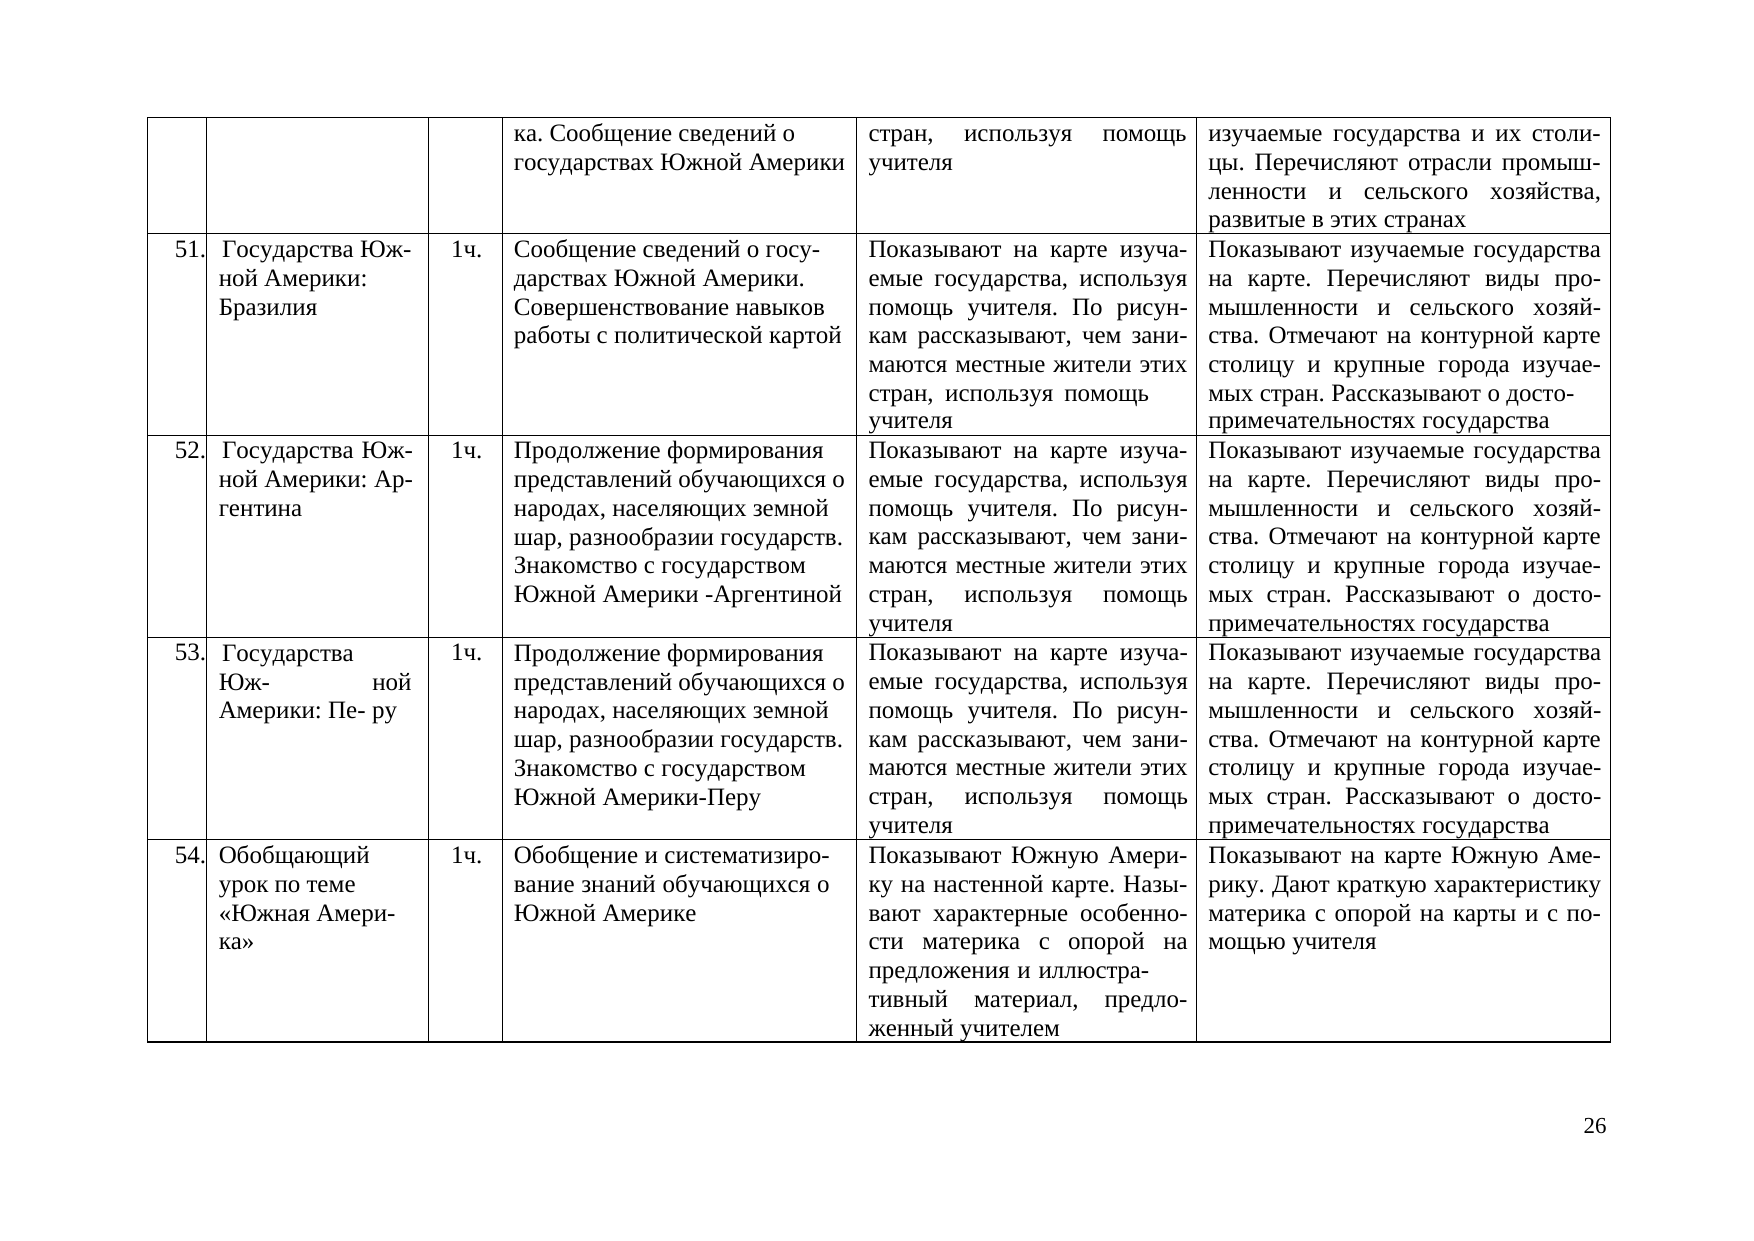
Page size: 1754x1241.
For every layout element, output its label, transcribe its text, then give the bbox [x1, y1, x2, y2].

table_header [148, 118, 206, 233]
table_cell Государства Юж- ной Америки: Ар- гентина [207, 436, 428, 637]
table_cell 54. [148, 840, 206, 1041]
table_cell Продолжение формирования представлений обучающихся о народах, населяющих земной шар, разнообразии государств. Знакомство с государством Южной Америки -Аргентиной [503, 436, 856, 637]
table_header стран, используя помощь учителя [857, 118, 1196, 233]
table_cell Показывают изучаемые государства на карте. Перечисляют виды про- мышленности и сельского хозяй- ства. Отмечают на контурной карте столицу и крупные города изучае- мых стран. Рассказывают о досто- примечательностях государства [1197, 234, 1610, 434]
table_cell Обобщение и систематизиро- вание знаний обучающихся о Южной Америке [503, 840, 856, 1041]
table_cell Показывают изучаемые государства на карте. Перечисляют виды про- мышленности и сельского хозяй- ства. Отмечают на контурной карте столицу и крупные города изучае- мых стран. Рассказывают о досто- примечательностях государства [1197, 638, 1610, 839]
table_header [429, 118, 502, 233]
table_cell Показывают на карте изуча- емые государства, используя помощь учителя. По рисун- кам рассказывают, чем зани- маются местные жители этих стран, используя помощь учителя [857, 638, 1196, 839]
table_header ка. Сообщение сведений о государствах Южной Америки [503, 118, 856, 233]
table_header изучаемые государства и их столи- цы. Перечисляют отрасли промыш- ленности и сельского хозяйства, развитые в этих странах [1197, 118, 1610, 233]
table_cell Показывают Южную Амери- ку на настенной карте. Назы- вают характерные особенно- сти материка с опорой на предложения и иллюстра- тивный материал, предло- женный учителем [857, 840, 1196, 1041]
table_cell 52. [148, 436, 206, 637]
table_cell Государства Юж- ной Америки: Пе- ру [207, 638, 428, 839]
table_cell 53. [148, 638, 206, 839]
table_cell Показывают на карте изуча- емые государства, используя помощь учителя. По рисун- кам рассказывают, чем зани- маются местные жители этих стран, используя помощь учителя [857, 436, 1196, 637]
table_cell Показывают изучаемые государства на карте. Перечисляют виды про- мышленности и сельского хозяй- ства. Отмечают на контурной карте столицу и крупные города изучае- мых стран. Рассказывают о досто- примечательностях государства [1197, 436, 1610, 637]
table_cell Показывают на карте Южную Аме- рику. Дают краткую характеристику материка с опорой на карты и с по- мощью учителя [1197, 840, 1610, 1041]
table_cell Государства Юж- ной Америки: Бразилия [207, 234, 428, 434]
table_cell Обобщающий урок по теме «Южная Амери- ка» [207, 840, 428, 1041]
table_cell Продолжение формирования представлений обучающихся о народах, населяющих земной шар, разнообразии государств. Знакомство с государством Южной Америки-Перу [503, 638, 856, 839]
table_cell 1ч. [429, 840, 502, 1041]
table_header [207, 118, 428, 233]
table_cell Показывают на карте изуча- емые государства, используя помощь учителя. По рисун- кам рассказывают, чем зани- маются местные жители этих стран, используя помощь учителя [857, 234, 1196, 434]
table_cell 1ч. [429, 234, 502, 434]
table_cell 51. [148, 234, 206, 434]
table_cell 1ч. [429, 436, 502, 637]
table_cell Сообщение сведений о госу- дарствах Южной Америки. Совершенствование навыков работы с политической картой [503, 234, 856, 434]
table_cell 1ч. [429, 638, 502, 839]
